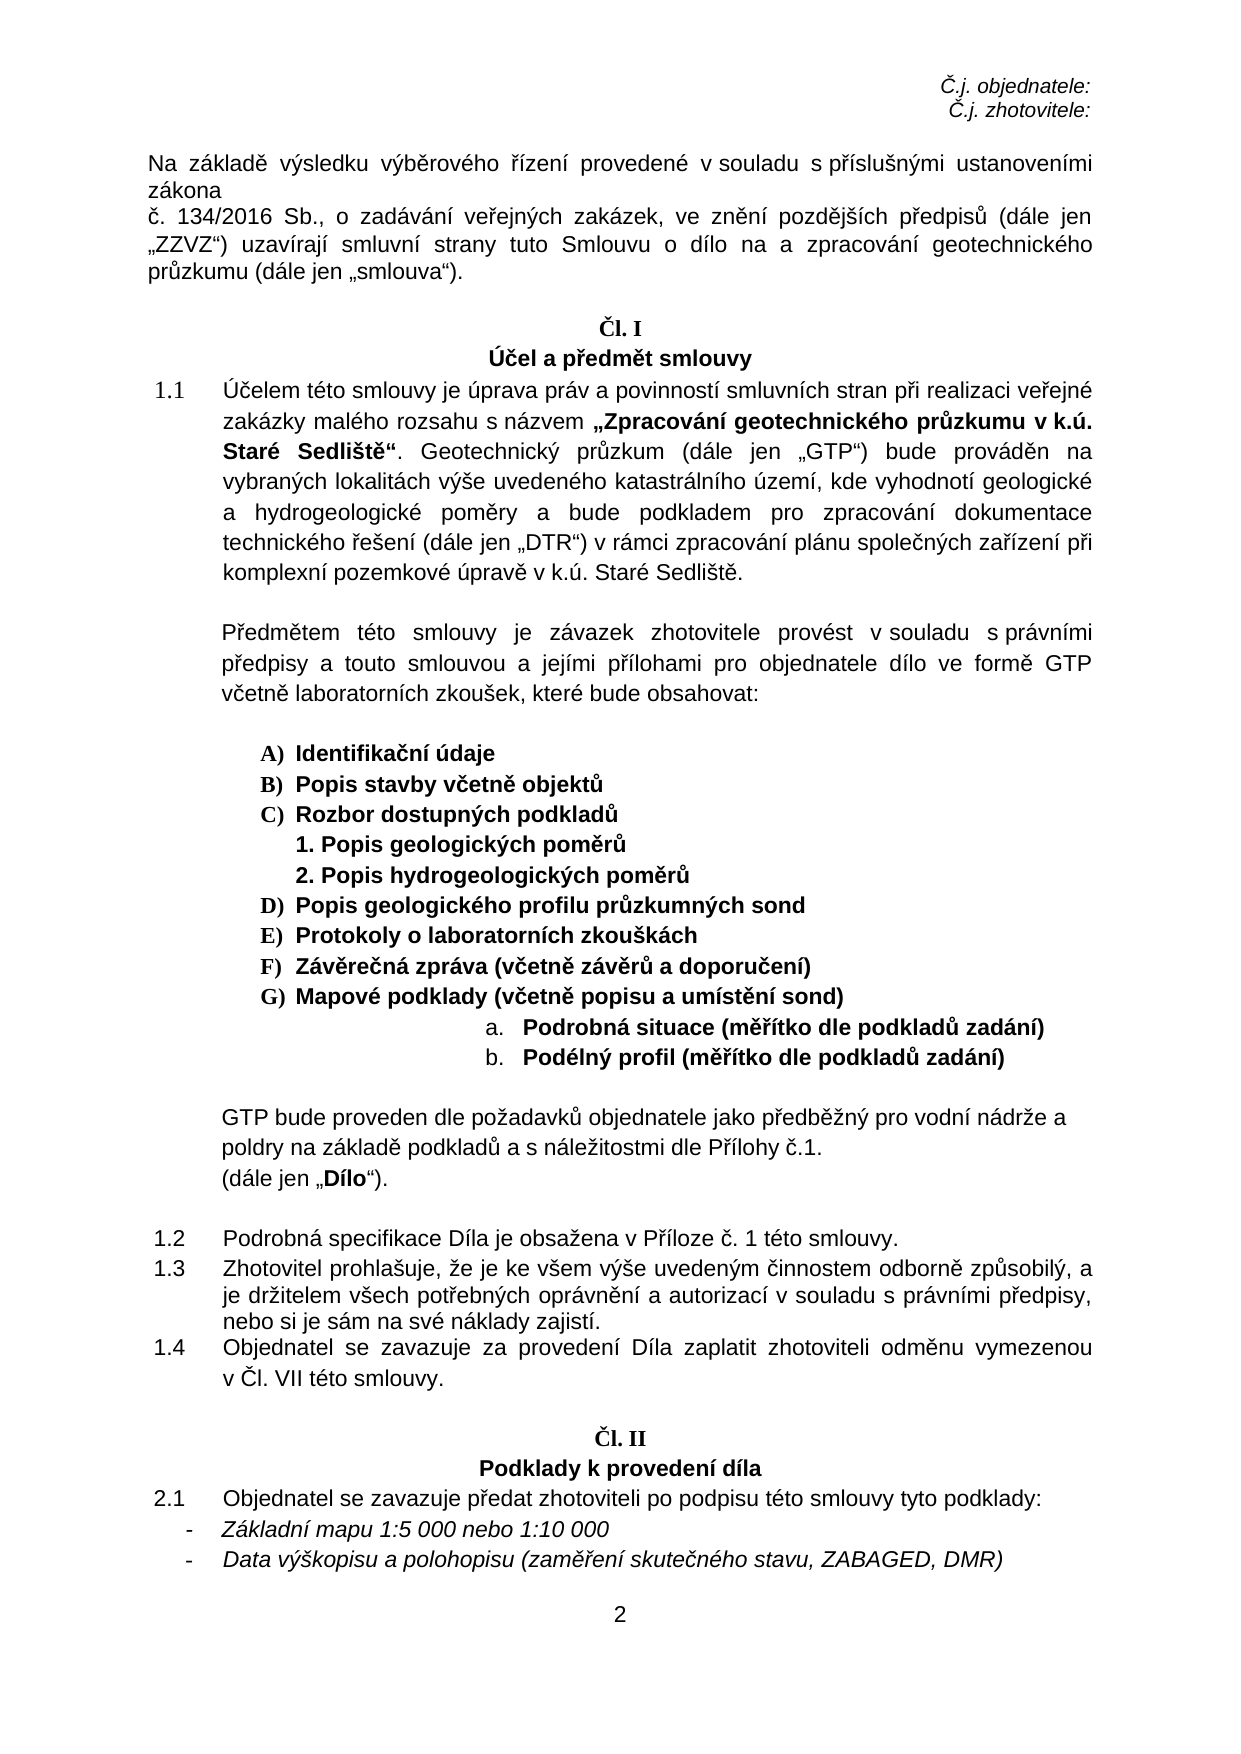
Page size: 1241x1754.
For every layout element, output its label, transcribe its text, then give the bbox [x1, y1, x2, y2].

list Rozbor dostupných podkladů [260, 801, 1093, 827]
text (dále jen „Dílo“). [221, 1164, 1093, 1191]
list Popis stavby včetně objektů [260, 771, 1093, 797]
list Objednatel se zavazuje předat zhotoviteli po podpisu této smlouvy tyto podklady: [185, 1485, 1093, 1512]
list Mapové podklady (včetně popisu a umístění sond) [260, 983, 1093, 1009]
list Podrobná situace (měřítko dle podkladů zadání) [485, 1013, 1093, 1040]
text - Základní mapu 1:5 000 nebo 1:10 000 [185, 1516, 1093, 1542]
list Podrobná specifikace Díla je obsažena v Příloze č. 1 této smlouvy. [185, 1225, 1093, 1251]
text Na základě výsledku výběrového řízení provedené v souladu s příslušnými ustanoveními zákona č. 134/2016 Sb., o zadávání veřejných zakázek, ve znění pozdějších předpisů (dále jen „ZZVZ“) uzavírají smluvní strany tuto Smlouvu o dílo na a zpracování geotechnického průzkumu (dále jen „smlouva“). [148, 150, 1093, 284]
text 2. Popis hydrogeologických poměrů [295, 862, 1093, 888]
list Závěrečná zpráva (včetně závěrů a doporučení) [260, 953, 1093, 979]
text Předmětem této smlouvy je závazek zhotovitele provést v souladu s právními předpisy a touto smlouvou a jejími přílohami pro objednatele dílo ve formě GTP včetně laboratorních zkoušek, které bude obsahovat: [221, 619, 1093, 706]
list Zhotovitel prohlašuje, že je ke všem výše uvedeným činnostem odborně způsobilý, a je držitelem všech potřebných oprávnění a autorizací v souladu s právními předpisy, nebo si je sám na své náklady zajistí. [185, 1255, 1093, 1334]
list Protokoly o laboratorních zkouškách [260, 922, 1093, 949]
text Podklady k provedení díla [148, 1455, 1093, 1482]
list Podélný profil (měřítko dle podkladů zadání) [485, 1044, 1093, 1070]
list Objednatel se zavazuje za provedení Díla zaplatit zhotoviteli odměnu vymezenou v Čl. VII této smlouvy. [185, 1334, 1093, 1391]
list Účelem této smlouvy je úprava práv a povinností smluvních stran při realizaci veřejné zakázky malého rozsahu s názvem „Zpracování geotechnického průzkumu v k.ú. Staré Sedliště“. Geotechnický průzkum (dále jen „GTP“) bude prováděn na vybraných lokalitách výše uvedeného katastrálního území, kde vyhodnotí geologické a hydrogeologické poměry a bude podkladem pro zpracování dokumentace technického řešení (dále jen „DTR“) v rámci zpracování plánu společných zařízení při komplexní pozemkové úpravě v k.ú. Staré Sedliště. [185, 375, 1093, 585]
list Identifikační údaje [260, 740, 1093, 767]
list Data výškopisu a polohopisu (zaměření skutečného stavu, ZABAGED, DMR) [185, 1546, 1093, 1572]
list Popis geologického profilu průzkumných sond [260, 892, 1093, 918]
list Účel a předmět smlouvy [148, 315, 1093, 371]
text GTP bude proveden dle požadavků objednatele jako předběžný pro vodní nádrže a poldry na základě podkladů a s náležitostmi dle Přílohy č.1. [221, 1104, 1093, 1161]
text 1. Popis geologických poměrů [295, 831, 1093, 858]
